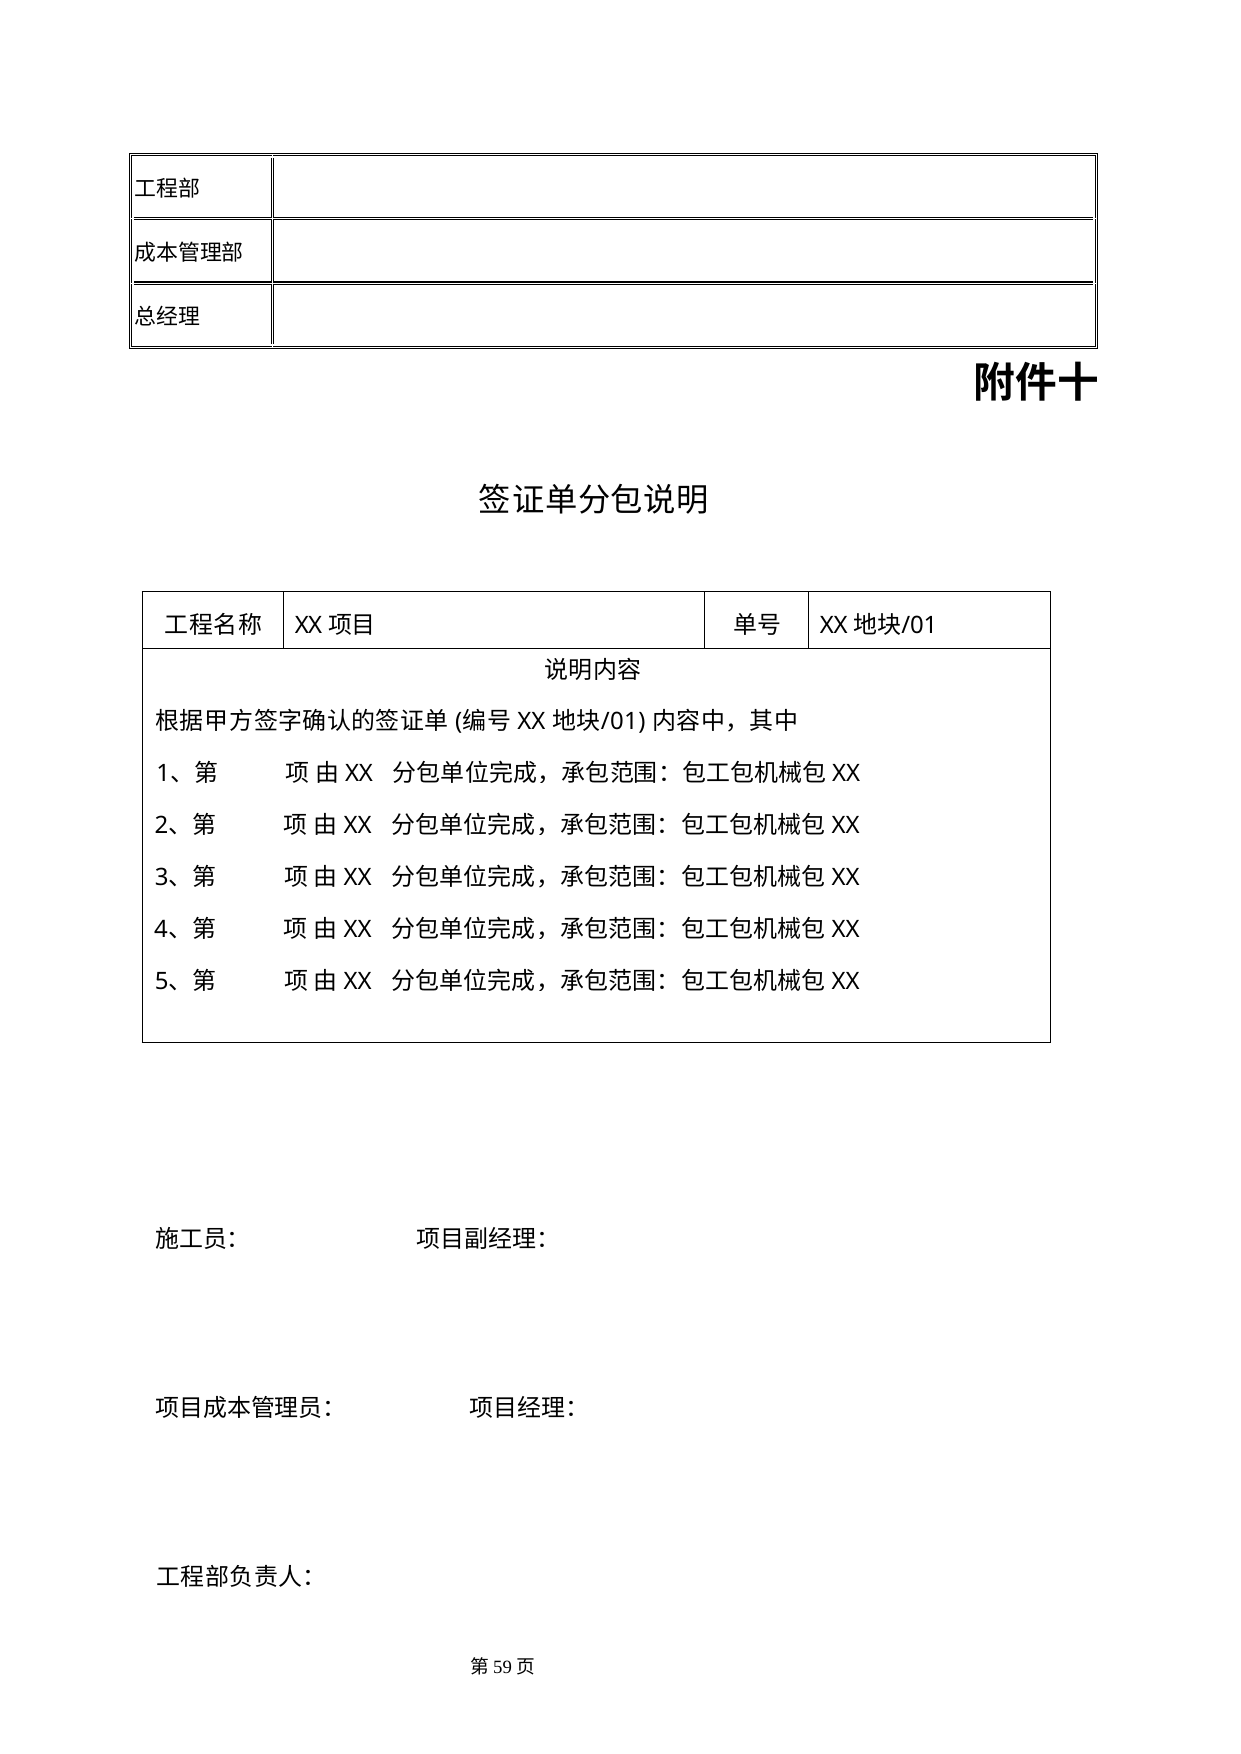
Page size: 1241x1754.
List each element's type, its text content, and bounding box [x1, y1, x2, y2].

table_header 工程名称 [143, 592, 283, 647]
text 签证单分包说明 [478, 477, 1098, 521]
table_header XX 地块/01 [809, 592, 1050, 647]
text 项目成本管理员： 项目经理： [155, 1390, 1098, 1423]
table_cell 说明内容 根据甲方签字确认的签证单 (编号 XX 地块/01) 内容中，其中 1、第 项 由 XX 分包单位完成，承包范围：包工包机械包 XX 2、第 项 由 XX 分包单位完成，承包范围：包工包机械包 XX 3、第 项 由 XX 分包单位完成，承包范围：包工包机械包 XX 4、第 项 由 XX 分包单位完成，承包范围：包工包机械包 XX 5、第 项 由 XX 分包单位完成，承包范围：包工包机械包 XX [143, 649, 1050, 1042]
table_cell 成本管理部 [131, 217, 273, 281]
text 工程部负责人： [156, 1558, 1098, 1592]
text 施工员： 项目副经理： [155, 1221, 1098, 1254]
table_cell [273, 156, 1095, 217]
table_cell 总经理 [132, 281, 273, 346]
table_header XX 项目 [284, 592, 704, 647]
table_cell [273, 281, 1095, 346]
text 附件十 [142, 349, 1098, 409]
table_cell 工程部 [131, 154, 273, 217]
table_cell [273, 217, 1097, 281]
table_header 单号 [705, 592, 808, 647]
